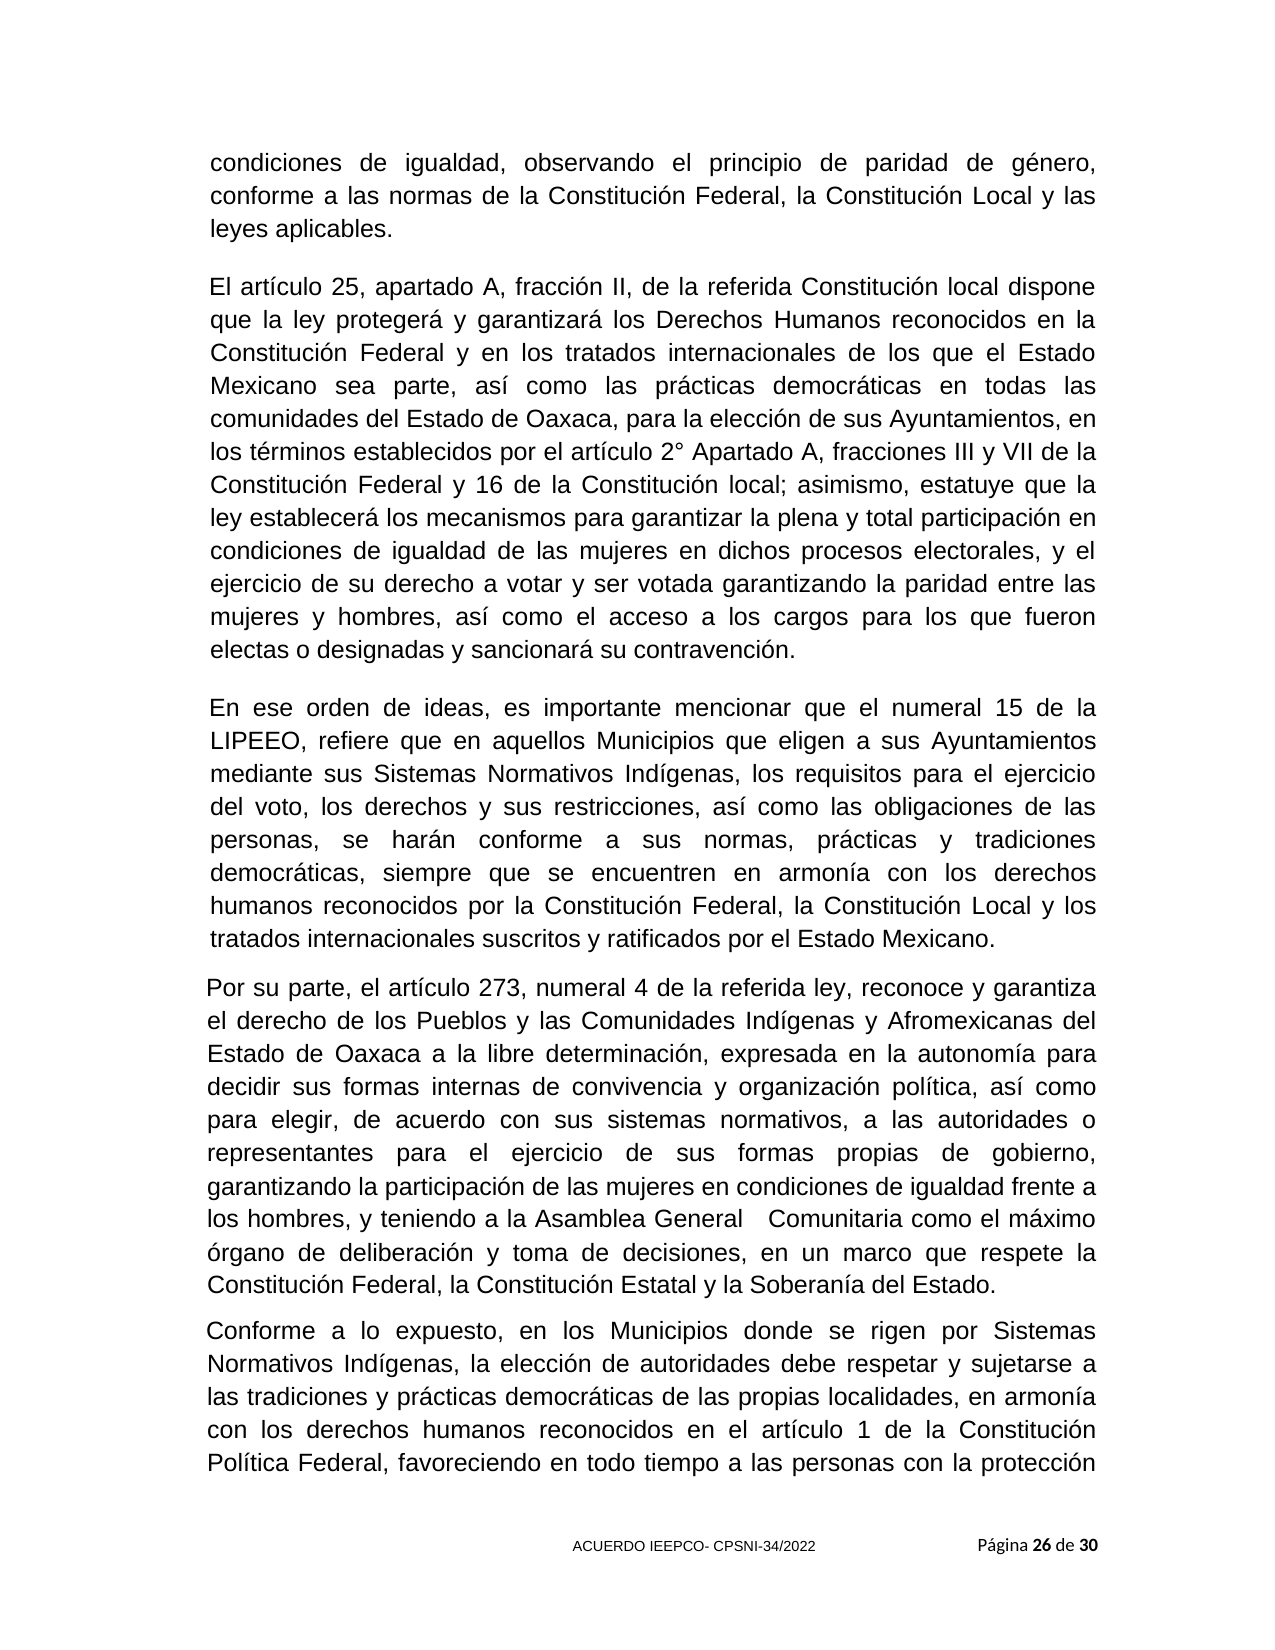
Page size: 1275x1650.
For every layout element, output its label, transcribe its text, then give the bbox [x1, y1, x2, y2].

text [209, 148, 1098, 242]
text Por su parte, el artículo 273, numeral 4 de la referida ley, reconoce y garantiza el derecho de los Pueblos y las Comunidades Indígenas y Afromexicanas del Estado de Oaxaca a la libre determinación, expresada en la autonomía para decidir sus formas internas de convivencia y organización política, así como para elegir, de acuerdo con sus sistemas normativos, a las autoridades o representantes para el ejercicio de sus formas propias de gobierno, garantizando la participación de las mujeres en condiciones de igualdad frente a los hombres, y teniendo a la Asamblea General Comunitaria como el máximo órgano de deliberación y toma de decisiones, en un marco que respete la Constitución Federal, la Constitución Estatal y la Soberanía del Estado. [206, 973, 1098, 1299]
text El artículo 25, apartado A, fracción II, de la referida Constitución local dispone que la ley protegerá y garantizará los Derechos Humanos reconocidos en la Constitución Federal y en los tratados internacionales de los que el Estado Mexicano sea parte, así como las prácticas democráticas en todas las comunidades del Estado de Oaxaca, para la elección de sus Ayuntamientos, en los términos establecidos por el artículo 2° Apartado A, fracciones III y VII de la Constitución Federal y 16 de la Constitución local; asimismo, estatuye que la ley establecerá los mecanismos para garantizar la plena y total participación en condiciones de igualdad de las mujeres en dichos procesos electorales, y el ejercicio de su derecho a votar y ser votada garantizando la paridad entre las mujeres y hombres, así como el acceso a los cargos para los que fueron electas o designadas y sancionará su contravención. [209, 272, 1098, 664]
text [206, 1316, 1098, 1477]
text En ese orden de ideas, es importante mencionar que el numeral 15 de la LIPEEO, refiere que en aquellos Municipios que eligen a sus Ayuntamientos mediante sus Sistemas Normativos Indígenas, los requisitos para el ejercicio del voto, los derechos y sus restricciones, así como las obligaciones de las personas, se harán conforme a sus normas, prácticas y tradiciones democráticas, siempre que se encuentren en armonía con los derechos humanos reconocidos por la Constitución Federal, la Constitución Local y los tratados internacionales suscritos y ratificados por el Estado Mexicano. [209, 693, 1098, 953]
